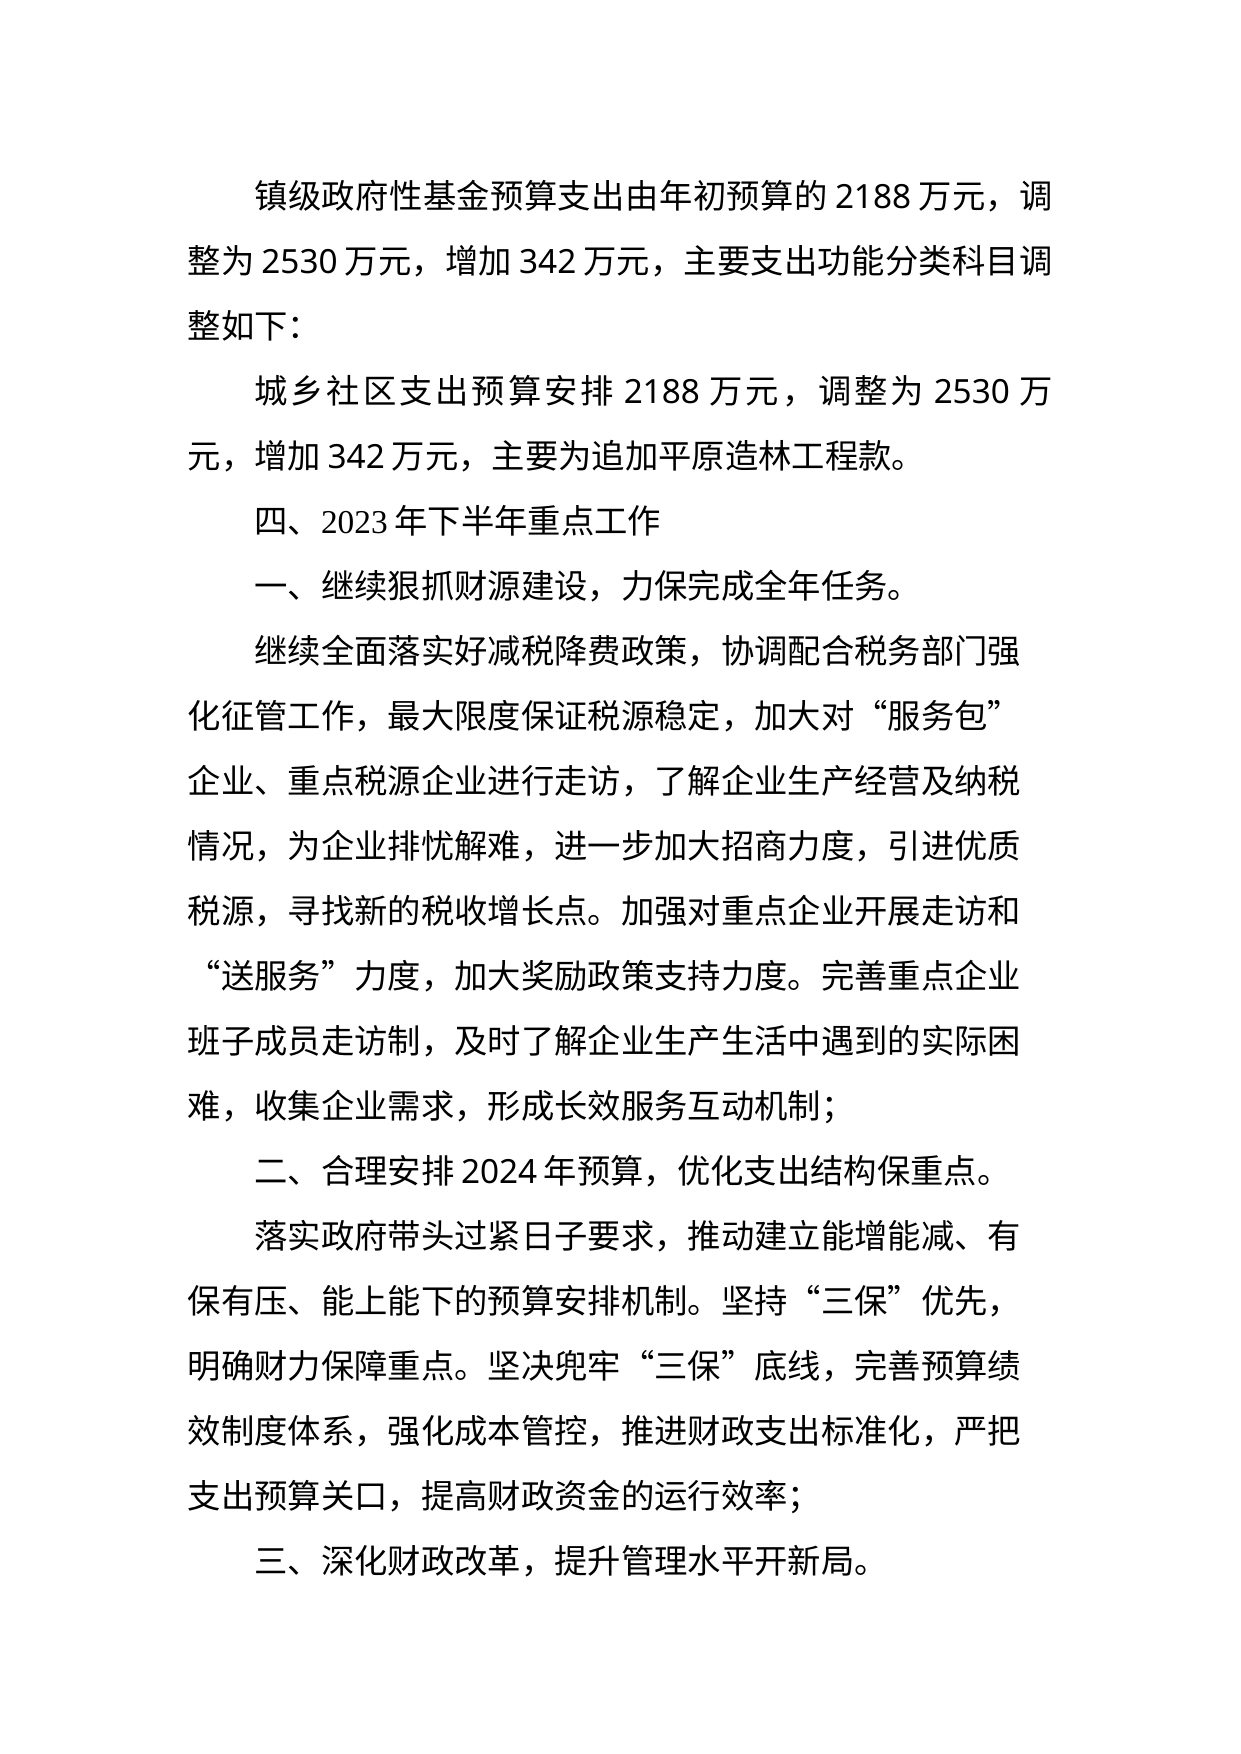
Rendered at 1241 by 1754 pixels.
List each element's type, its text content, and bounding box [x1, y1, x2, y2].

text 四、2023年下半年重点工作 [187, 487, 1053, 552]
text 镇级政府性基金预算支出由年初预算的2188万元，调整为2530万元，增加342万元，主要支出功能分类科目调整如下： [187, 162, 1053, 357]
text 城乡社区支出预算安排2188万元，调整为2530万元，增加342万元，主要为追加平原造林工程款。 [187, 357, 1053, 487]
text 三、深化财政改革，提升管理水平开新局。 [187, 1527, 1053, 1592]
text 二、合理安排2024年预算，优化支出结构保重点。 [187, 1137, 1053, 1202]
text 落实政府带头过紧日子要求，推动建立能增能减、有保有压、能上能下的预算安排机制。坚持“三保”优先，明确财力保障重点。坚决兜牢“三保”底线，完善预算绩效制度体系，强化成本管控，推进财政支出标准化，严把支出预算关口，提高财政资金的运行效率； [187, 1202, 1053, 1527]
text 一、继续狠抓财源建设，力保完成全年任务。 [187, 552, 1053, 617]
text 继续全面落实好减税降费政策，协调配合税务部门强化征管工作，最大限度保证税源稳定，加大对“服务包”企业、重点税源企业进行走访，了解企业生产经营及纳税情况，为企业排忧解难，进一步加大招商力度，引进优质税源，寻找新的税收增长点。加强对重点企业开展走访和“送服务”力度，加大奖励政策支持力度。完善重点企业班子成员走访制，及时了解企业生产生活中遇到的实际困难，收集企业需求，形成长效服务互动机制； [187, 617, 1053, 1137]
